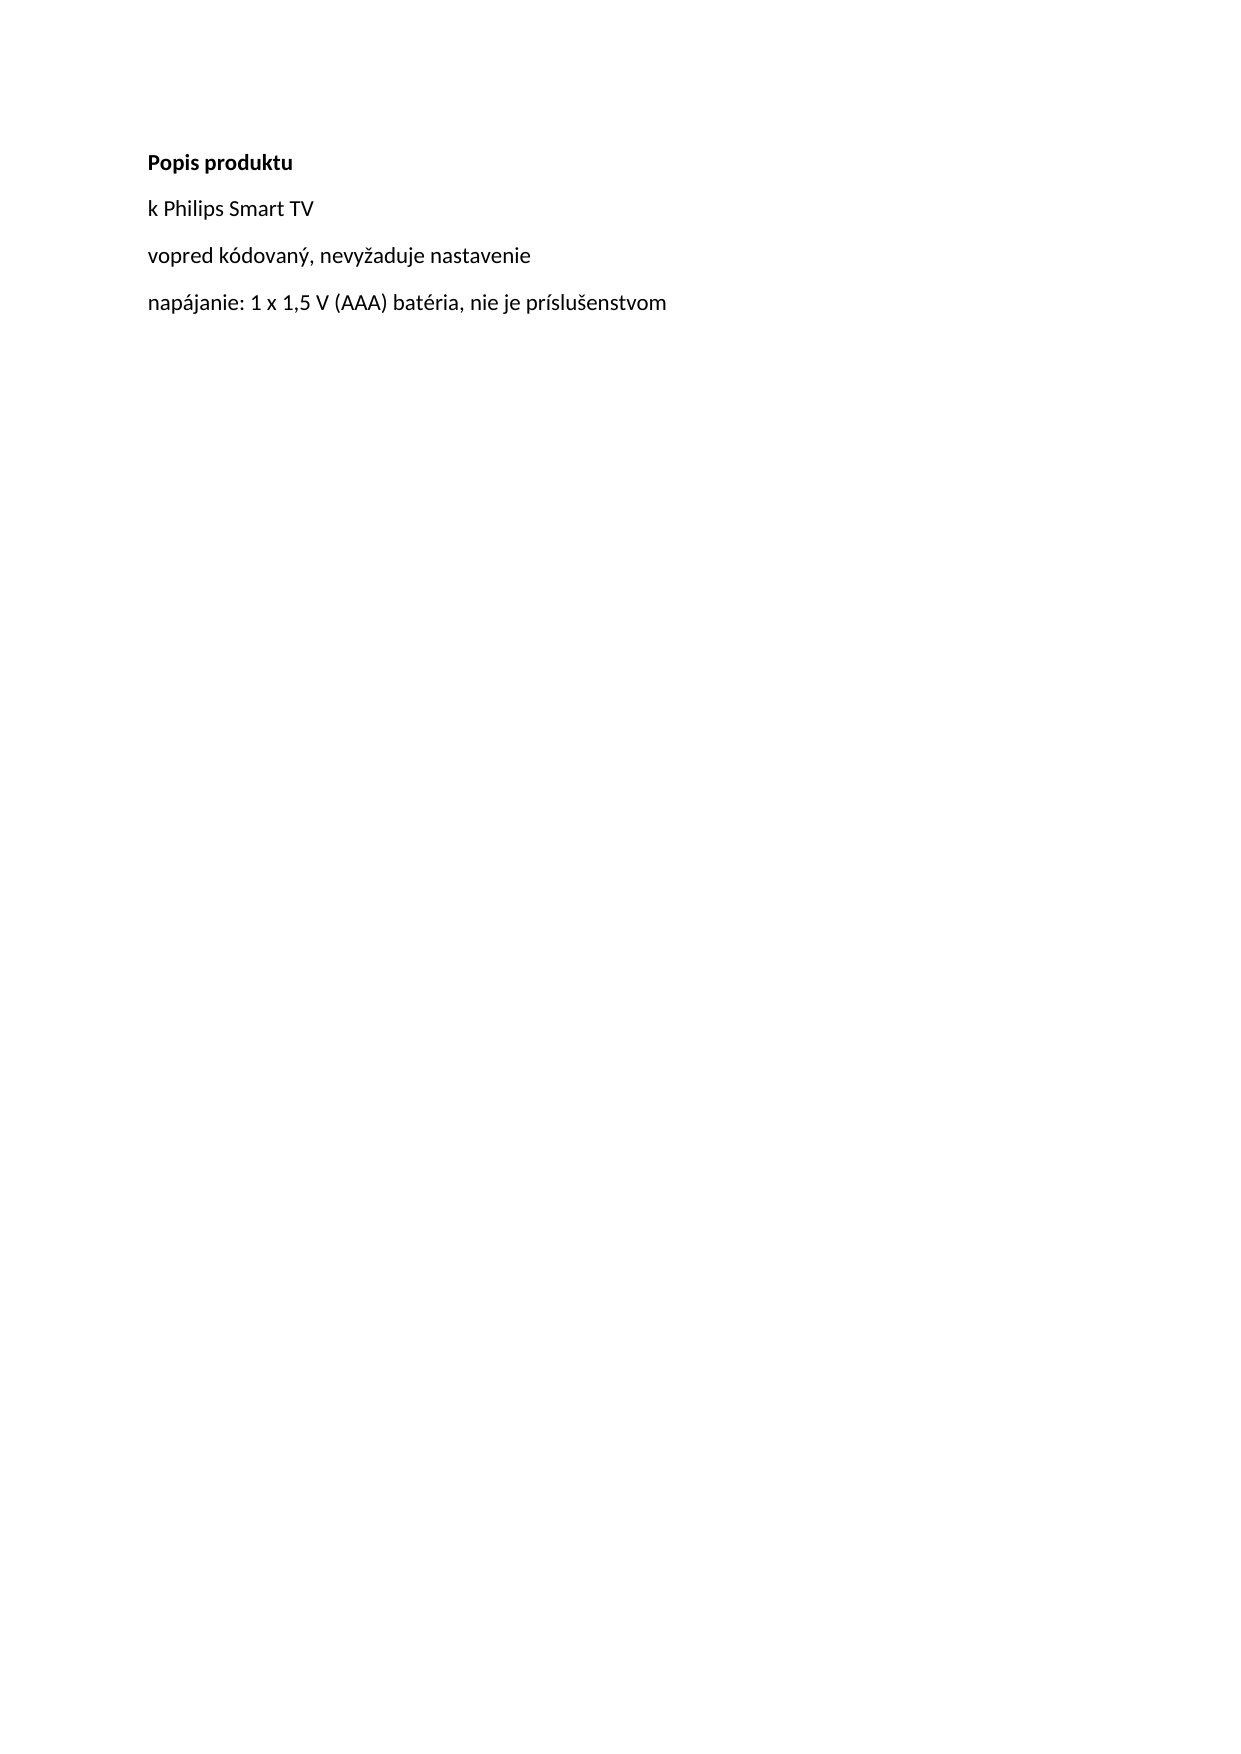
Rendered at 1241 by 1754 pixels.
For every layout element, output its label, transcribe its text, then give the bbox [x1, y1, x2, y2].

text k Philips Smart TV [148, 194, 1093, 222]
text vopred kódovaný, nevyžaduje nastavenie [148, 241, 1093, 269]
text Popis produktu [148, 148, 1093, 176]
text napájanie: 1 x 1,5 V (AAA) batéria, nie je príslušenstvom [148, 288, 1093, 316]
